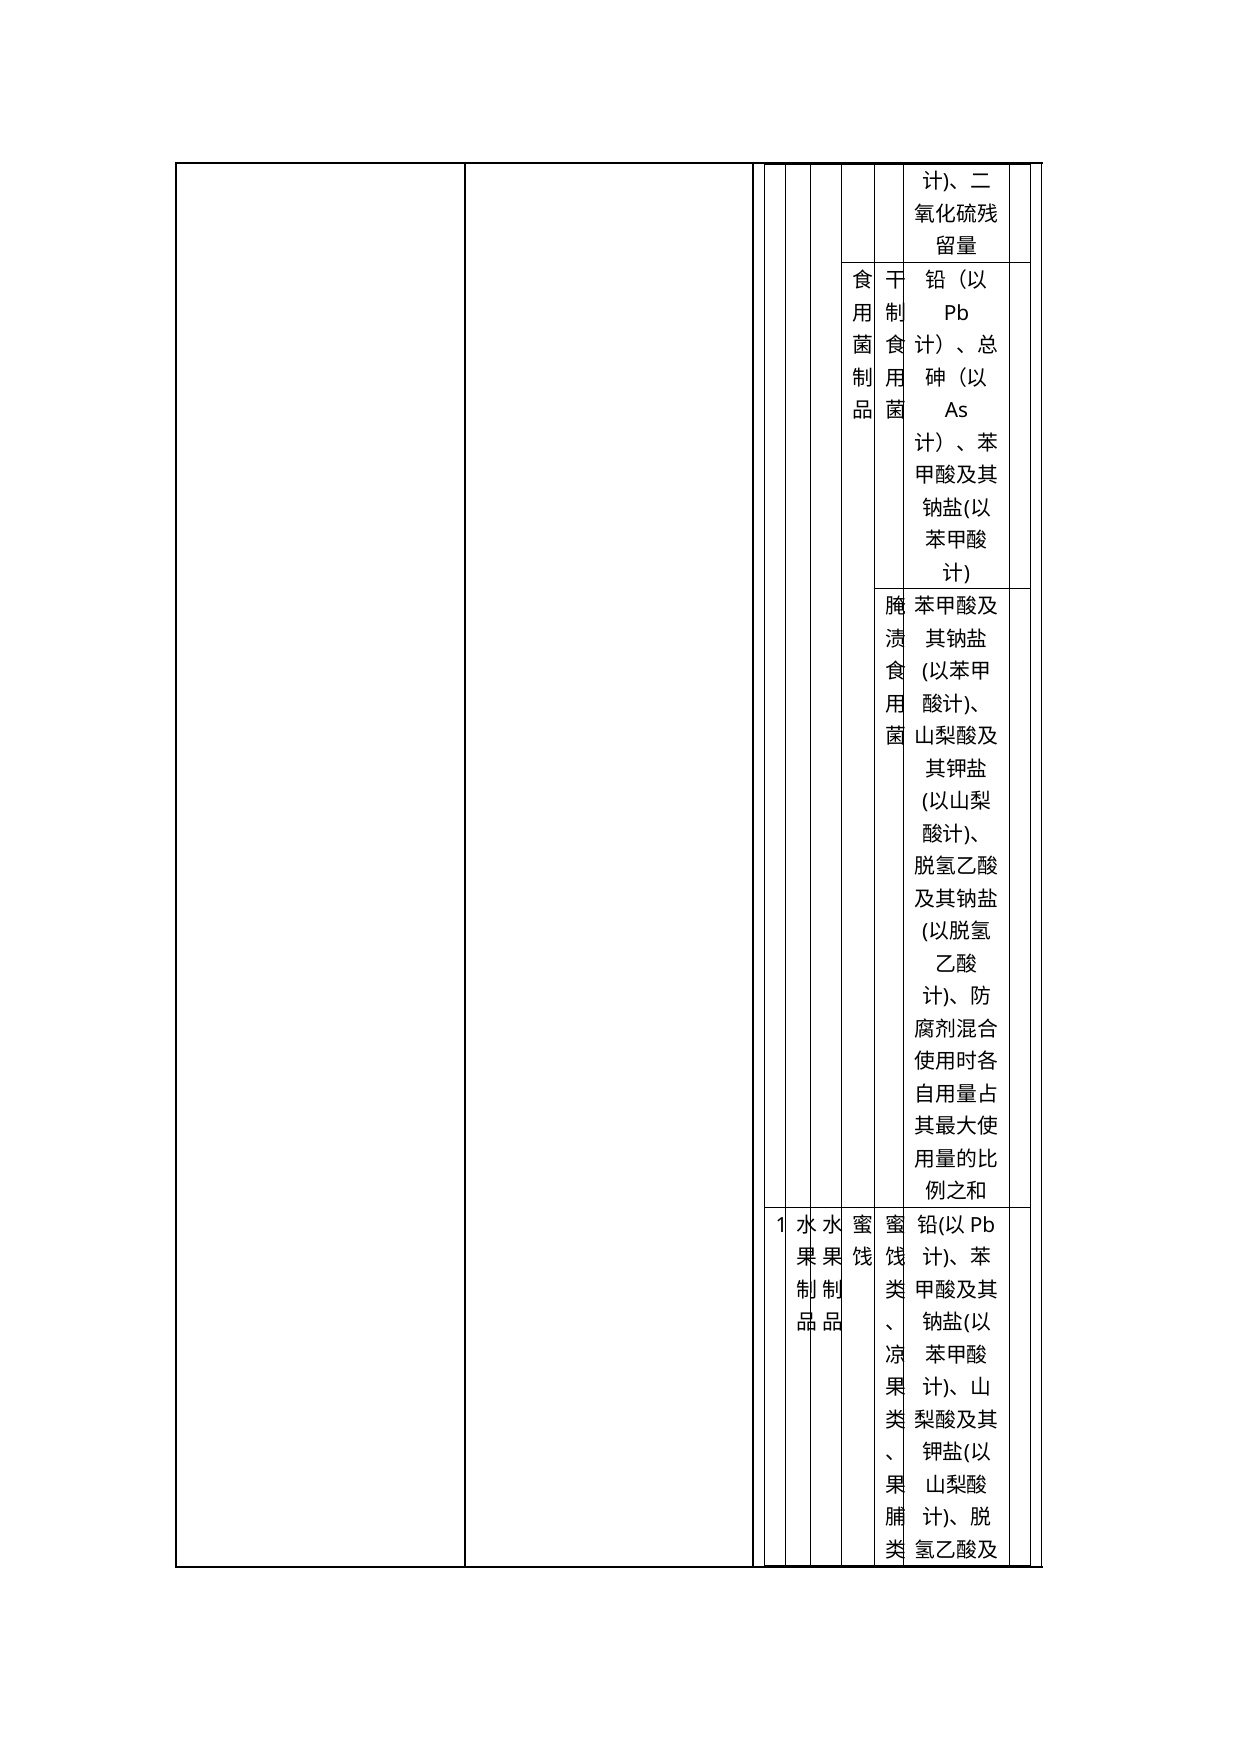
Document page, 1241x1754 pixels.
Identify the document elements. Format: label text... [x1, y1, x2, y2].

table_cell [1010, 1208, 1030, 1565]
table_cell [786, 165, 810, 1207]
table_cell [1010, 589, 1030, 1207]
table_cell 1 [177, 164, 464, 1566]
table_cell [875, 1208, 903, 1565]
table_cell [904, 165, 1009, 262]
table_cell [765, 165, 785, 1207]
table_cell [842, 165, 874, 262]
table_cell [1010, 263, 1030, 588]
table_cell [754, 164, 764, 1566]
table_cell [904, 1208, 1009, 1565]
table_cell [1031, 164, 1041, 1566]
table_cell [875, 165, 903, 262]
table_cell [811, 165, 841, 1207]
table_cell [466, 164, 752, 1566]
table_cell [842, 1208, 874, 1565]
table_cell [904, 263, 1009, 588]
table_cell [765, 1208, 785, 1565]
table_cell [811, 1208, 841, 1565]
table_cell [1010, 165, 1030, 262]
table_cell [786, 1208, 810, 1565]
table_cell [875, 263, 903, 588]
